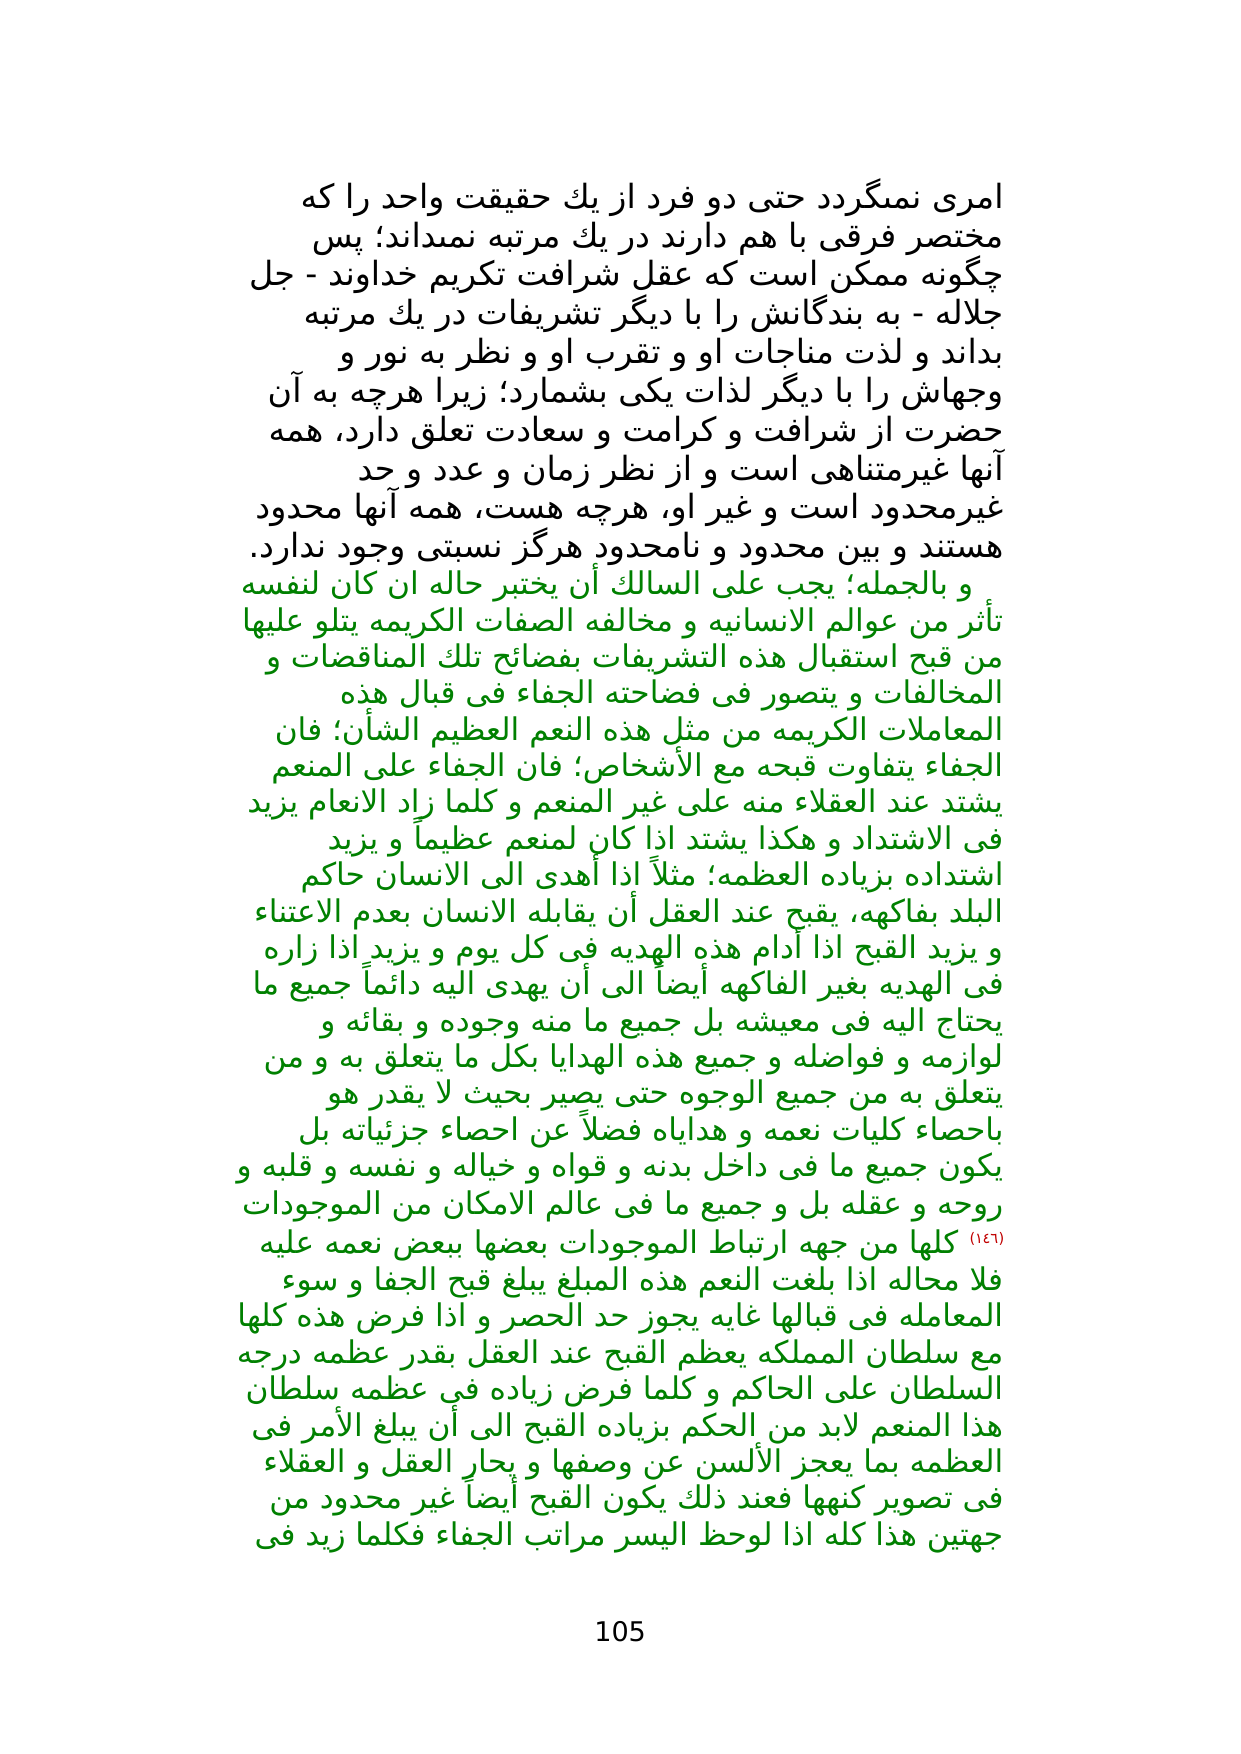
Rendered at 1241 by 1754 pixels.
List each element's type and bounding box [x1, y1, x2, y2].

text [236, 566, 1004, 1552]
text [236, 177, 1004, 566]
